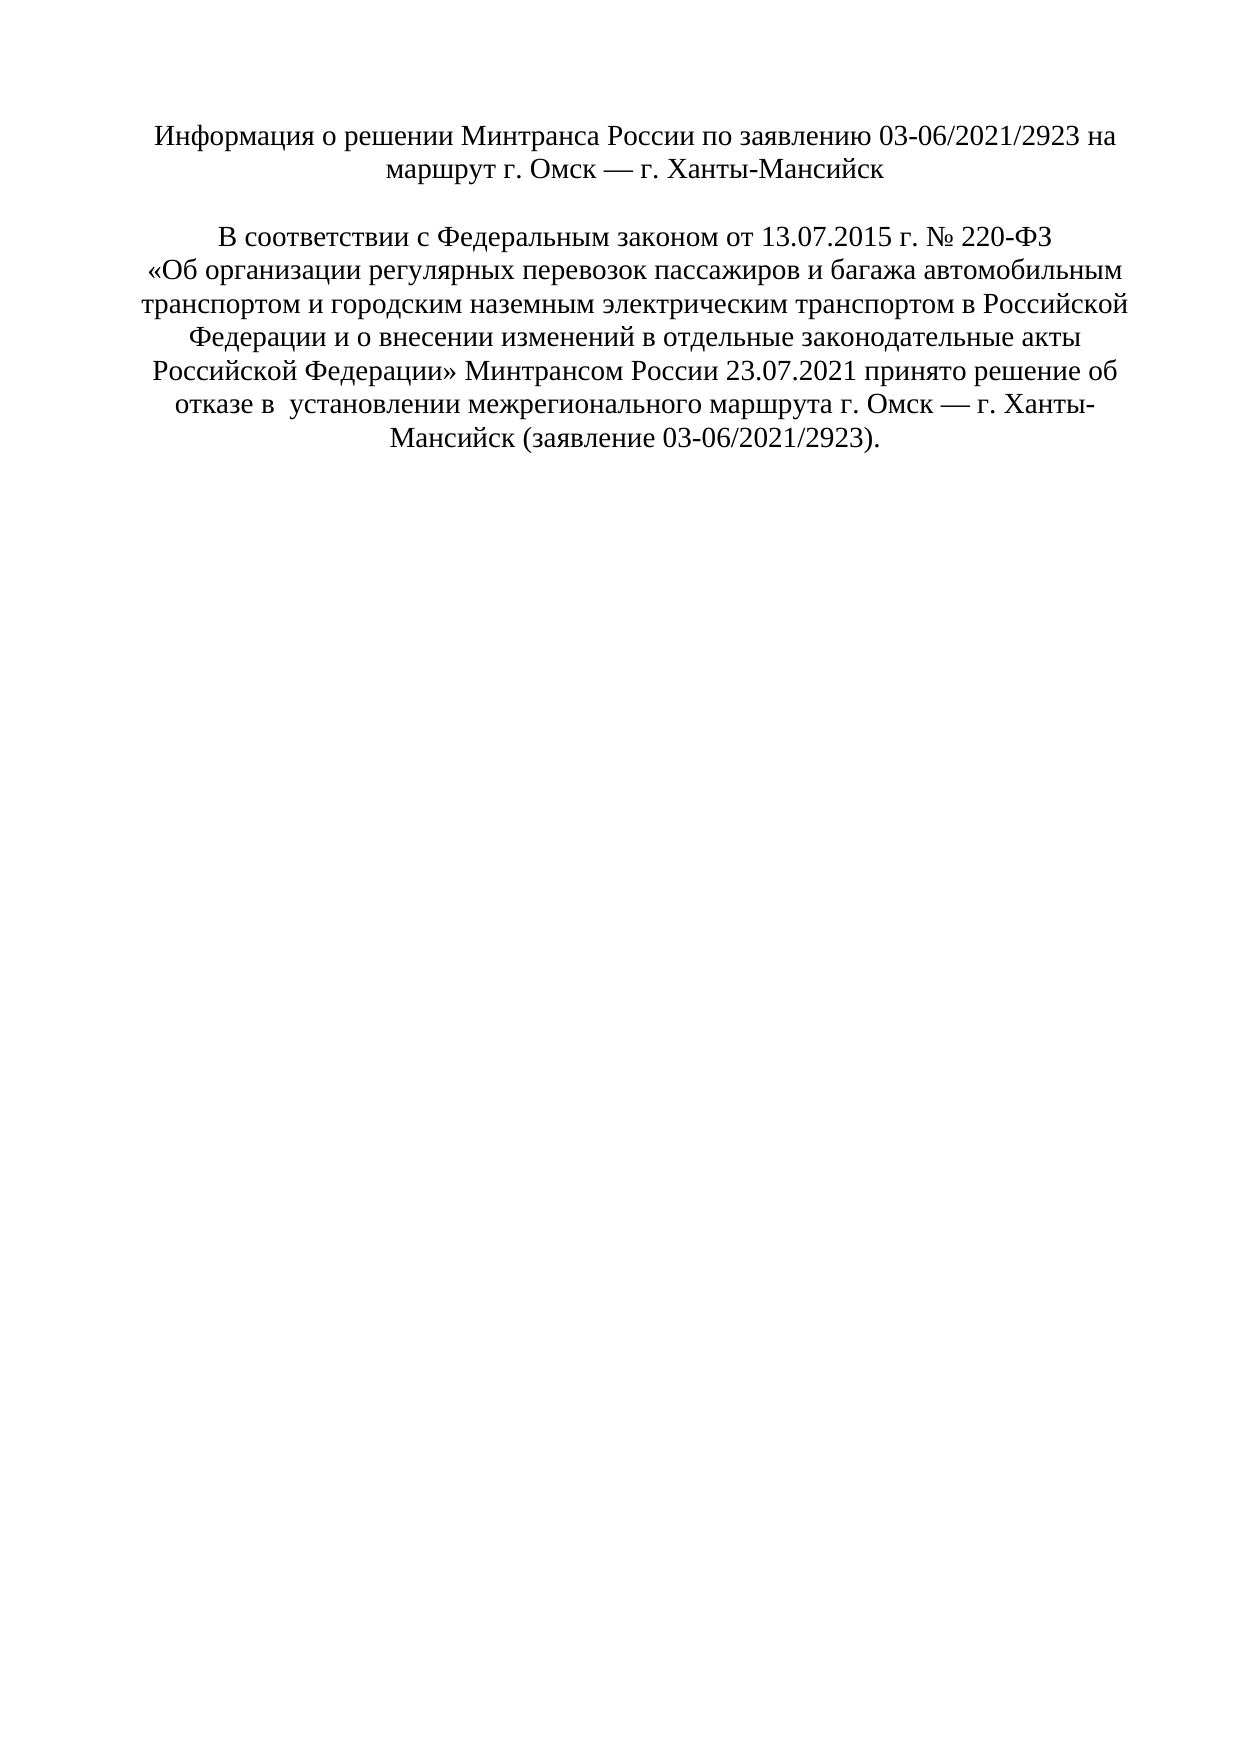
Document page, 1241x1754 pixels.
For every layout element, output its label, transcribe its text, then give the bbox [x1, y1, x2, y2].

text Информация о решении Минтранса России по заявлению 03-06/2021/2923 на маршрут г. Омск — г. Ханты-Мансийск [118, 118, 1152, 185]
text В соответствии с Федеральным законом от 13.07.2015 г. № 220-ФЗ «Об организации регулярных перевозок пассажиров и багажа автомобильным транспортом и городским наземным электрическим транспортом в Российской Федерации и о внесении изменений в отдельные законодательные акты Российской Федерации» Минтрансом России 23.07.2021 принято решение об отказе в установлении межрегионального маршрута г. Омск — г. Ханты-Мансийск (заявление 03-06/2021/2923). [118, 219, 1152, 453]
